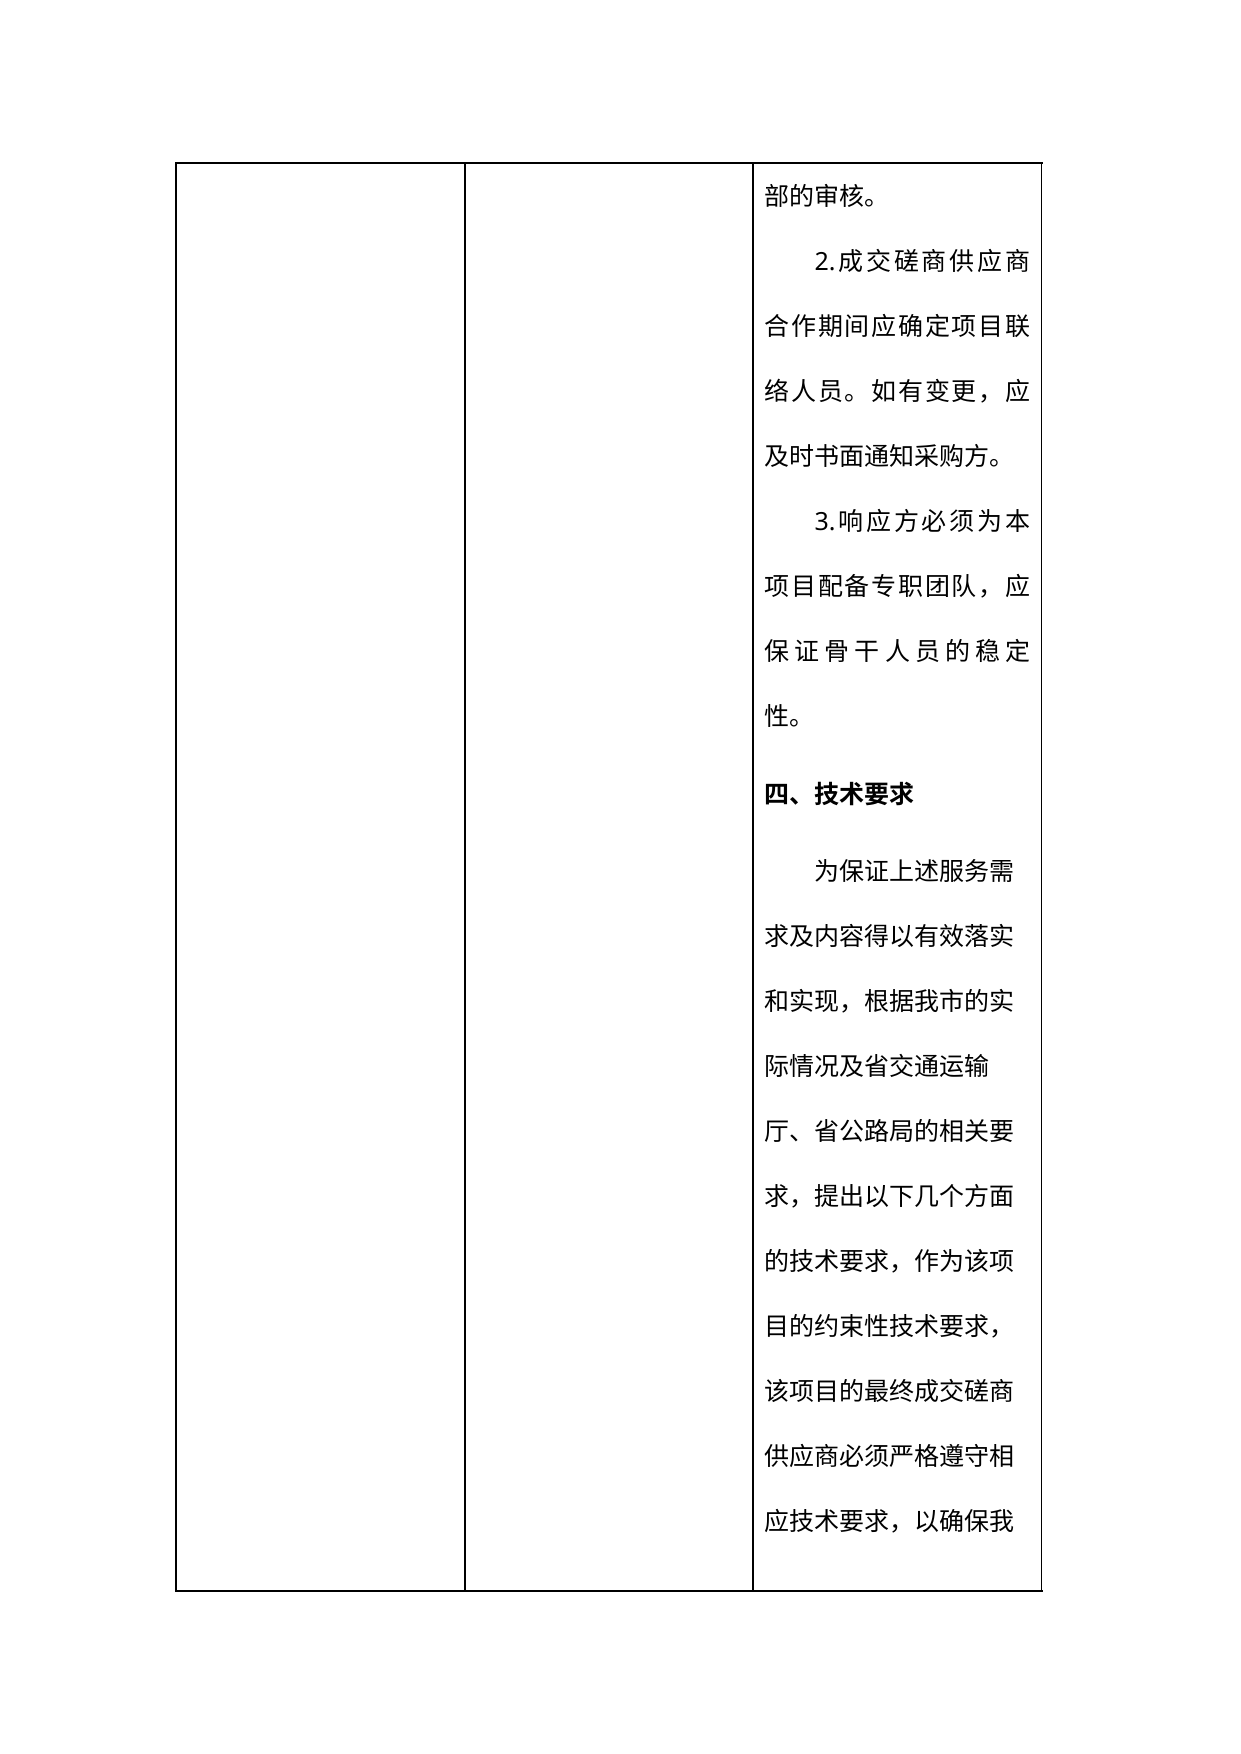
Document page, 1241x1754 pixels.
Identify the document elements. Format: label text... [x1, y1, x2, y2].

table_cell 1 [177, 164, 464, 1590]
table_cell [466, 164, 752, 1590]
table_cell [754, 164, 1041, 1590]
